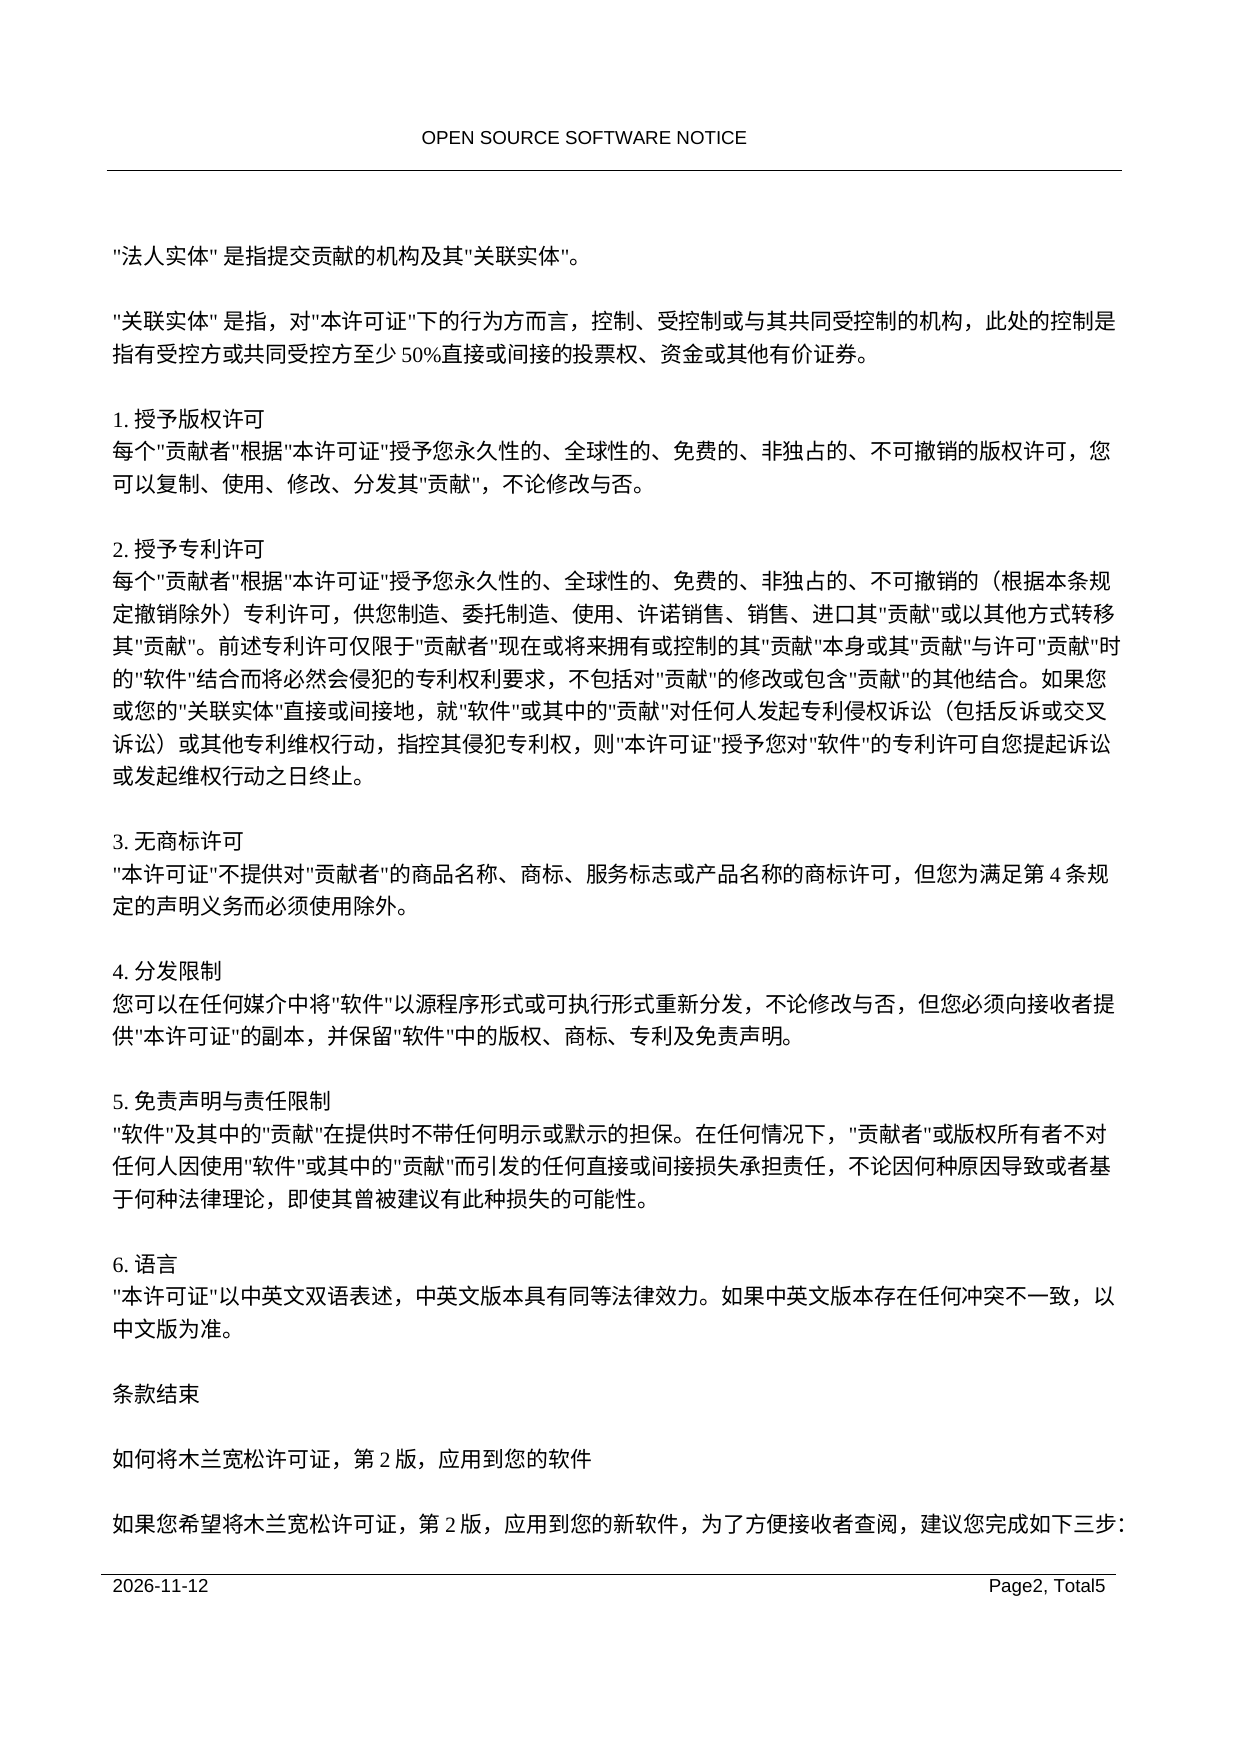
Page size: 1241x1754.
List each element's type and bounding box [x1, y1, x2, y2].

text [112, 206, 1128, 1539]
